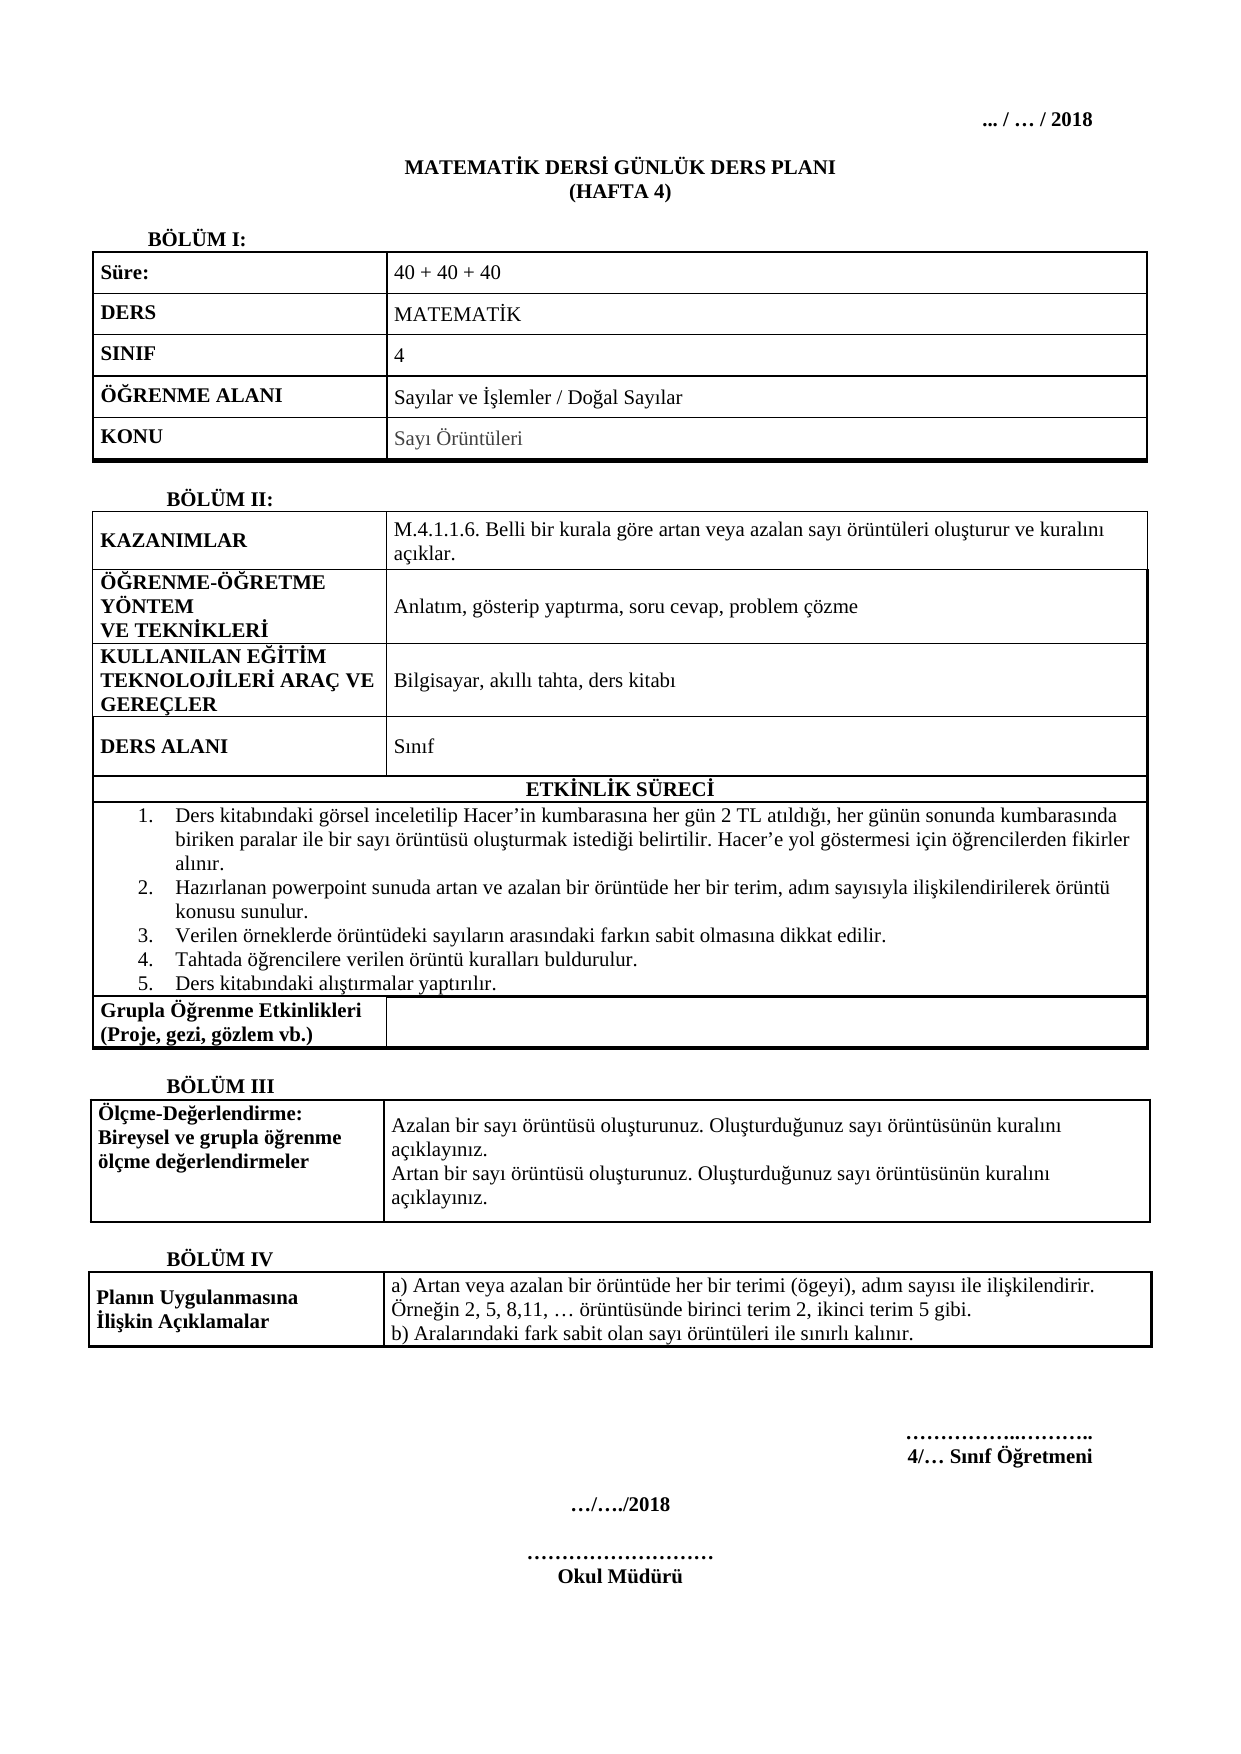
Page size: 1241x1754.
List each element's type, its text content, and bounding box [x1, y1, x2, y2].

table_cell Ders kitabındaki görsel inceletilip Hacer’in kumbarasına her gün 2 TL atıldığı, her günün sonunda kumbarasında biriken paralar ile bir sayı örüntüsü oluşturmak istediği belirtilir. Hacer’e yol göstermesi için öğrencilerden fikirler alınır. Hazırlanan powerpoint sunuda artan ve azalan bir örüntüde her bir terim, adım sayısıyla ilişkilendirilerek örüntü konusu sunulur. Verilen örneklerde örüntüdeki sayıların arasındaki farkın sabit olmasına dikkat edilir. Tahtada öğrencilere verilen örüntü kuralları buldurulur. Ders kitabındaki alıştırmalar yaptırılır. [94, 803, 1146, 995]
table_header Süre: [94, 253, 386, 292]
subtitle BÖLÜM III [148, 1074, 1092, 1098]
table_header M.4.1.1.6. Belli bir kurala göre artan veya azalan sayı örüntüleri oluşturur ve kuralını açıklar. [387, 512, 1147, 569]
text MATEMATİK DERSİ GÜNLÜK DERS PLANI [148, 155, 1092, 179]
table_cell DERS ALANI [94, 717, 386, 775]
table_cell MATEMATİK [388, 294, 1146, 334]
table_header Ölçme-Değerlendirme: Bireysel ve grupla öğrenme ölçme değerlendirmeler [92, 1101, 383, 1221]
text 4/… Sınıf Öğretmeni [148, 1444, 1092, 1468]
table_cell Sınıf [387, 717, 1146, 775]
table_cell Grupla Öğrenme Etkinlikleri (Proje, gezi, gözlem vb.) [94, 997, 386, 1046]
text ……………………… [148, 1540, 1092, 1564]
table_cell Sayılar ve İşlemler / Doğal Sayılar [388, 377, 1146, 417]
table_cell Bilgisayar, akıllı tahta, ders kitabı [387, 644, 1146, 716]
text BÖLÜM I: [148, 227, 1092, 251]
table_cell [387, 998, 1146, 1046]
table_cell KULLANILAN EĞİTİM TEKNOLOJİLERİ ARAÇ VE GEREÇLER [93, 644, 386, 716]
table_cell ETKİNLİK SÜRECİ [94, 777, 1146, 801]
table_cell KONU [94, 418, 386, 458]
table_cell Anlatım, gösterip yaptırma, soru cevap, problem çözme [387, 570, 1146, 642]
text Okul Müdürü [148, 1564, 1092, 1588]
table_cell DERS [94, 294, 386, 334]
table_header Azalan bir sayı örüntüsü oluşturunuz. Oluşturduğunuz sayı örüntüsünün kuralını açıklayınız. Artan bir sayı örüntüsü oluşturunuz. Oluşturduğunuz sayı örüntüsünün kuralını açıklayınız. [385, 1101, 1149, 1221]
table_cell SINIF [94, 335, 386, 375]
text ……………..……….. [148, 1419, 1092, 1444]
table_cell ÖĞRENME ALANI [94, 377, 386, 417]
table_header KAZANIMLAR [93, 512, 386, 569]
table_cell Sayı Örüntüleri [388, 418, 1146, 458]
text (HAFTA 4) [148, 179, 1092, 203]
subtitle BÖLÜM IV [148, 1247, 1092, 1271]
text …/…./2018 [148, 1492, 1092, 1516]
table_header a) Artan veya azalan bir örüntüde her bir terimi (ögeyi), adım sayısı ile ilişkilendirir. Örneğin 2, 5, 8,11, … örüntüsünde birinci terim 2, ikinci terim 5 gibi. b) Aralarındaki fark sabit olan sayı örüntüleri ile sınırlı kalınır. [385, 1273, 1150, 1345]
table_cell ÖĞRENME-ÖĞRETME YÖNTEM VE TEKNİKLERİ [93, 570, 386, 642]
text BÖLÜM II: [148, 487, 1092, 511]
text ... / … / 2018 [148, 107, 1092, 131]
table_cell 4 [388, 335, 1146, 375]
table_header Planın Uygulanmasına İlişkin Açıklamalar [90, 1273, 383, 1345]
table_header 40 + 40 + 40 [388, 253, 1146, 292]
